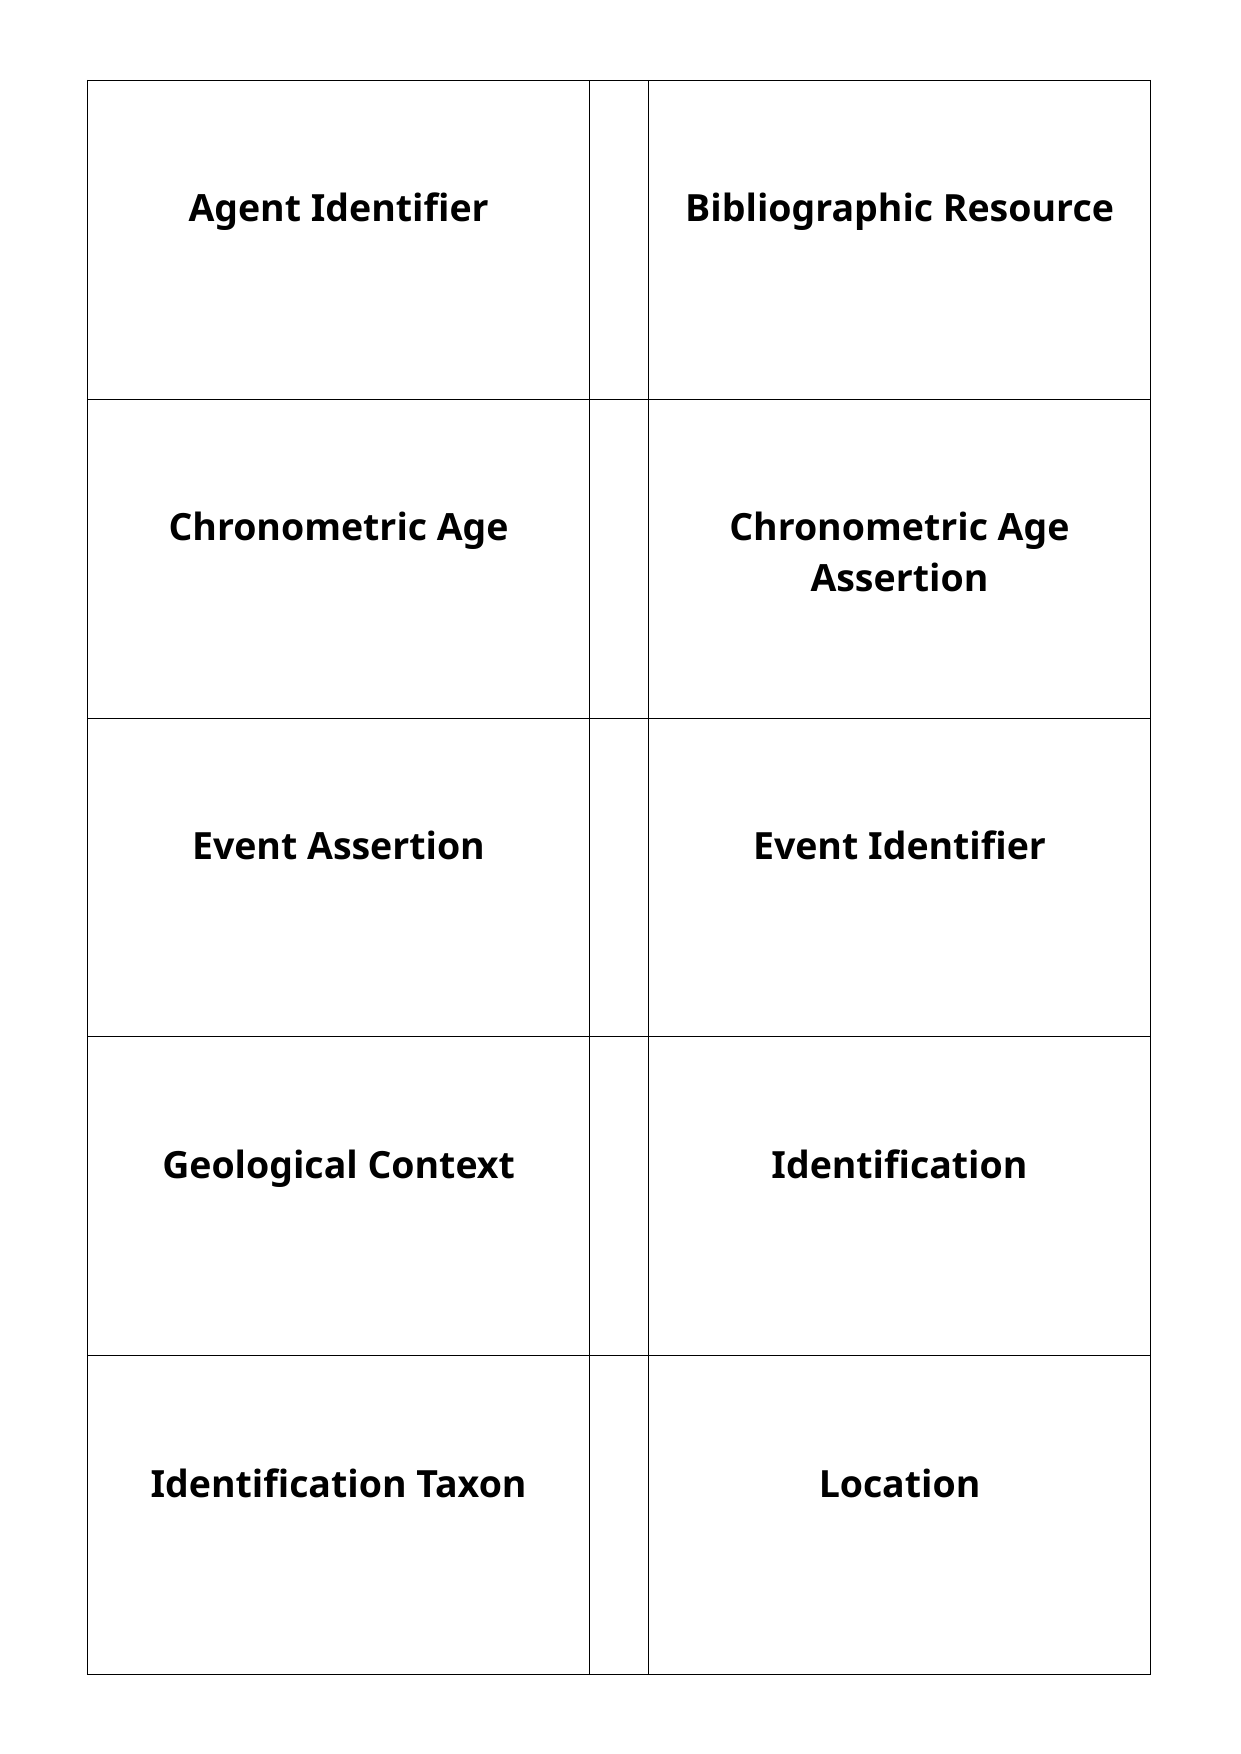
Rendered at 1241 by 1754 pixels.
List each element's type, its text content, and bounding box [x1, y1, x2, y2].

table_cell [590, 400, 648, 717]
table_header [590, 81, 648, 398]
table_cell Chronometric Age [88, 400, 589, 717]
table_cell Identification [649, 1037, 1150, 1355]
table_cell [590, 719, 648, 1036]
table_cell Location [649, 1356, 1150, 1674]
table_cell [590, 1356, 648, 1674]
table_cell Event Assertion [88, 719, 589, 1036]
table_header Agent Identifier [88, 81, 589, 398]
table_cell Identification Taxon [88, 1356, 589, 1674]
table_cell Event Identifier [649, 719, 1150, 1036]
table_header Bibliographic Resource [649, 81, 1150, 398]
table_cell [590, 1037, 648, 1355]
table_cell Chronometric Age Assertion [649, 400, 1150, 717]
table_cell Geological Context [88, 1037, 589, 1355]
